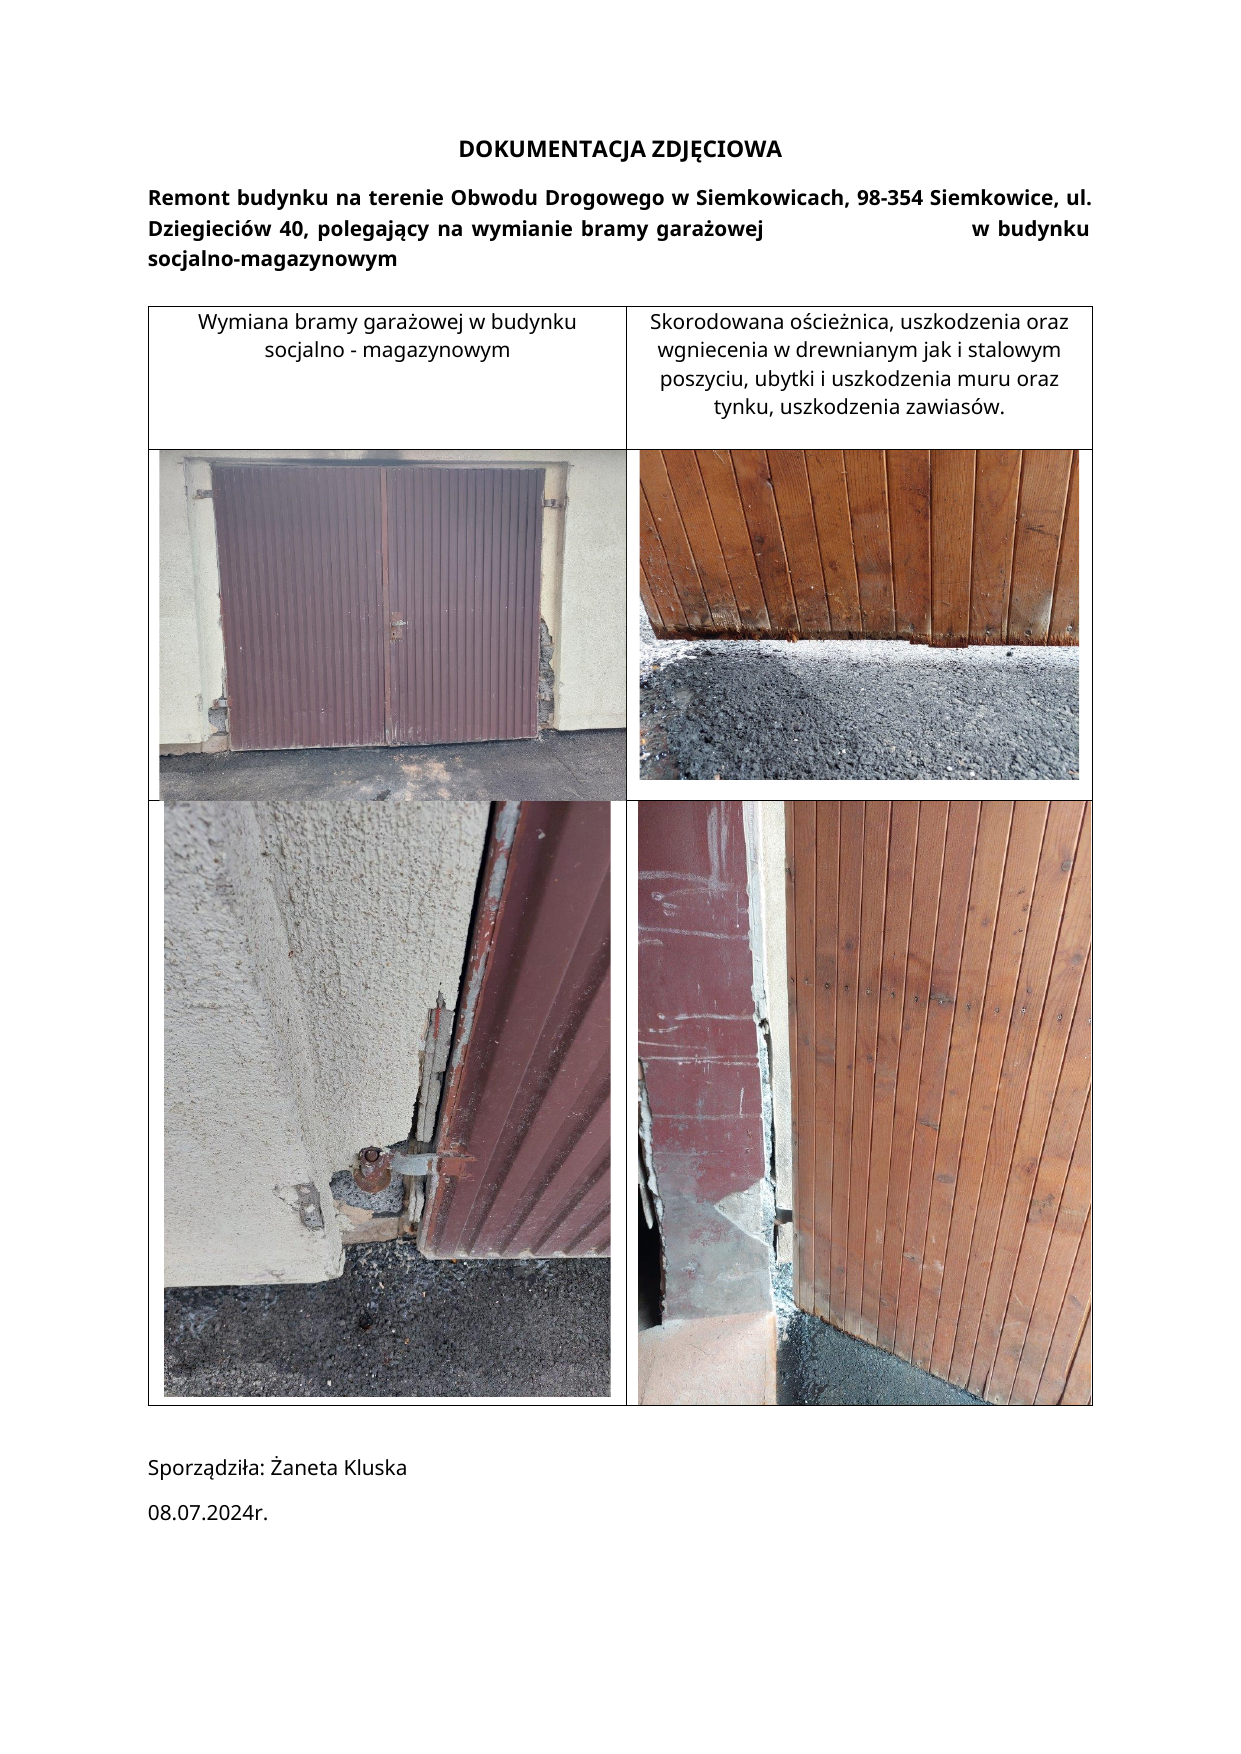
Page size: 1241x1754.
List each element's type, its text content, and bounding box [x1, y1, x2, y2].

table_cell [149, 801, 626, 1405]
text Sporządziła: Żaneta Kluska [148, 1453, 1093, 1482]
table_cell [149, 450, 159, 800]
table_header Skorodowana ościeżnica, uszkodzenia oraz wgniecenia w drewnianym jak i stalowym poszyciu, ubytki i uszkodzenia muru oraz tynku, uszkodzenia zawiasów. [627, 307, 1092, 449]
picture [639, 450, 1080, 780]
picture [159, 450, 627, 1397]
table_header Wymiana bramy garażowej w budynku socjalno - magazynowym [149, 307, 626, 449]
picture [638, 801, 1092, 1405]
table_cell [627, 450, 1092, 800]
text 08.07.2024r. [148, 1498, 1093, 1527]
text Remont budynku na terenie Obwodu Drogowego w Siemkowicach, 98-354 Siemkowice, ul. Dziegieciów 40, polegający na wymianie bramy garażowej w budynku socjalno-magazynowym [148, 183, 1093, 273]
table_cell [627, 801, 638, 1405]
text DOKUMENTACJA ZDJĘCIOWA [148, 133, 1093, 164]
